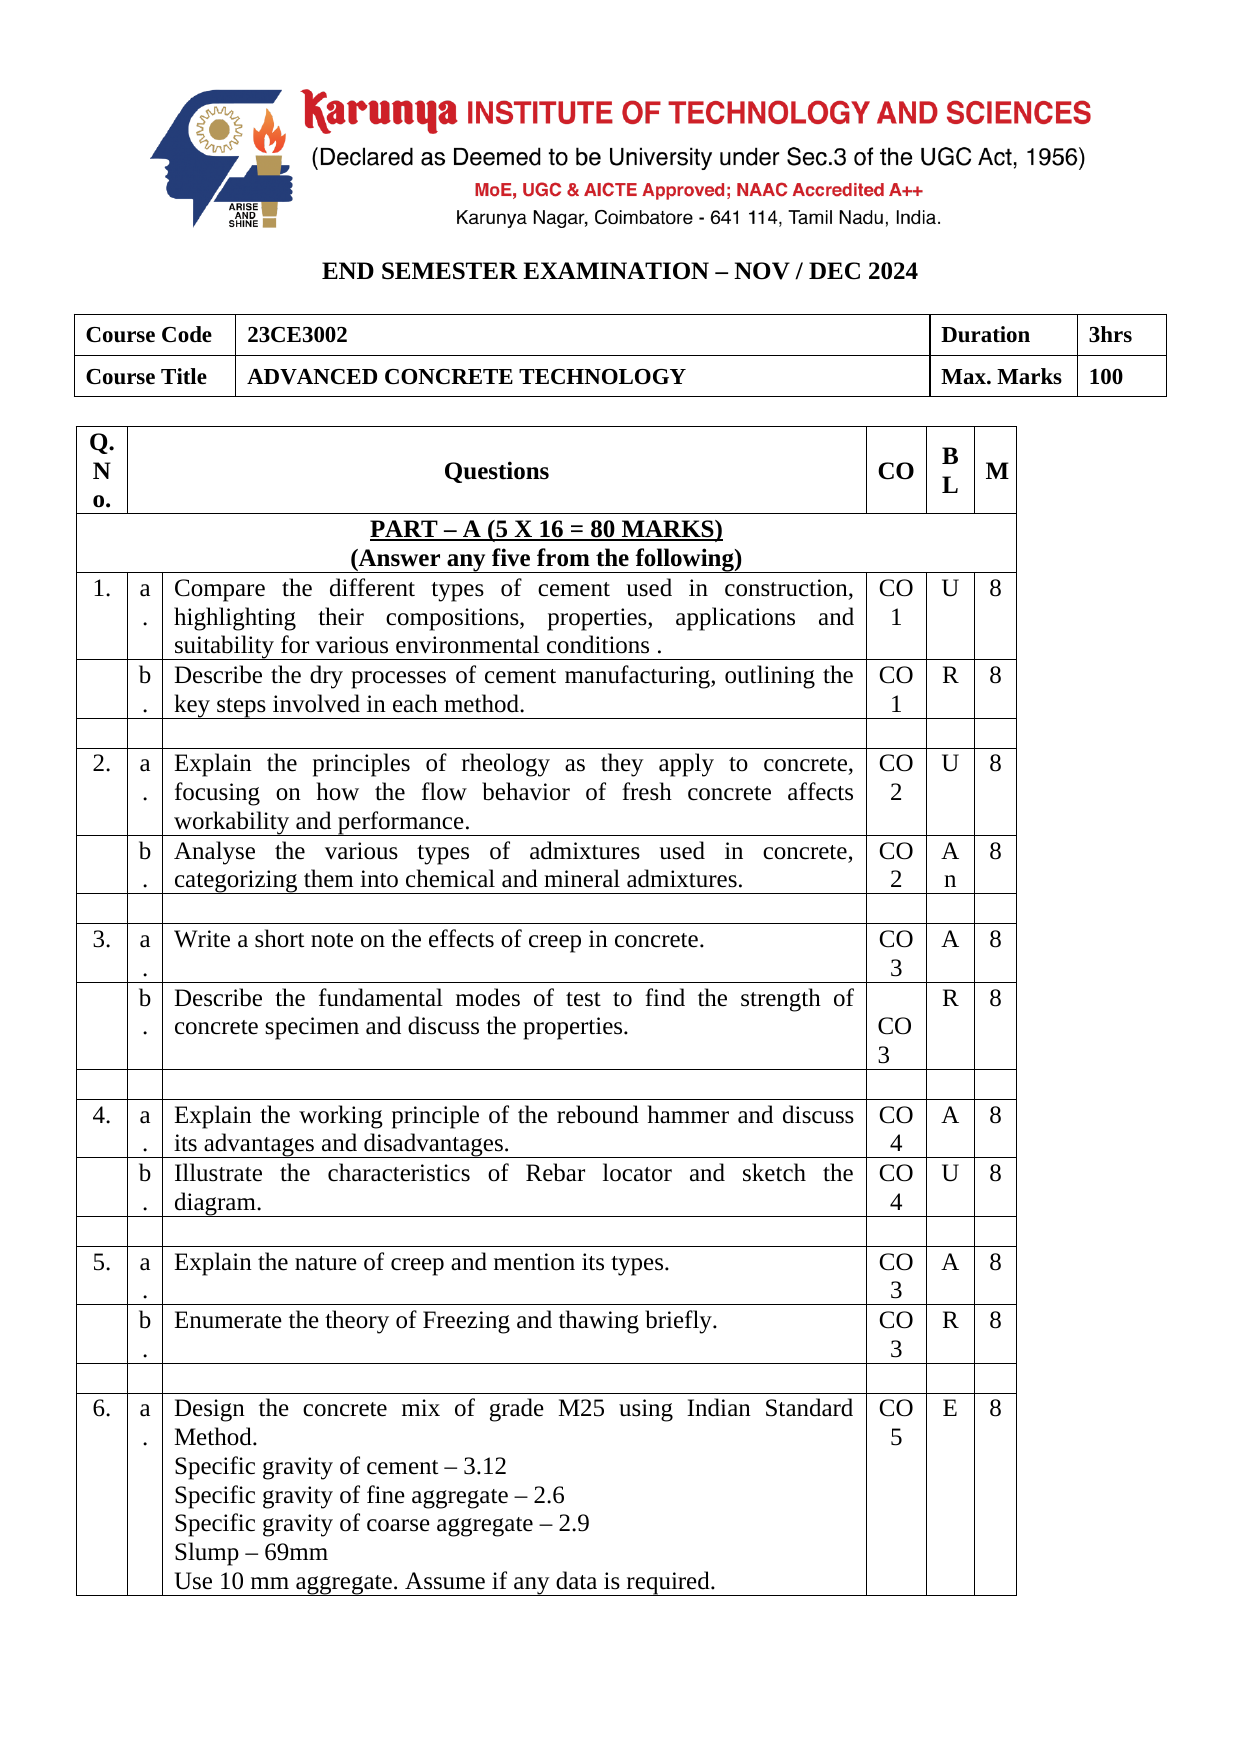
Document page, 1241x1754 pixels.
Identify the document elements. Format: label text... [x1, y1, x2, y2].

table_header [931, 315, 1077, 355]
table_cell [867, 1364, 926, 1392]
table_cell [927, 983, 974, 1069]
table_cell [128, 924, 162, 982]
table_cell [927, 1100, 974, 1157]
picture [150, 89, 1091, 228]
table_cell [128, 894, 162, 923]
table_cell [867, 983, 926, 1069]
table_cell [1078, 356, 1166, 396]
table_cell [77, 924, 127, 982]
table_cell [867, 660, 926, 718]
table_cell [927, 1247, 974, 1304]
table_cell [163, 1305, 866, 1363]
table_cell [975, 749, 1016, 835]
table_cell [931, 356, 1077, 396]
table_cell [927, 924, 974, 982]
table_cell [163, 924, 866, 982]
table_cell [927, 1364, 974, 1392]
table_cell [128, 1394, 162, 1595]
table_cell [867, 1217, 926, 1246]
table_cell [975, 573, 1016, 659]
text END SEMESTER EXAMINATION – NOV / DEC 2024 [150, 256, 1090, 285]
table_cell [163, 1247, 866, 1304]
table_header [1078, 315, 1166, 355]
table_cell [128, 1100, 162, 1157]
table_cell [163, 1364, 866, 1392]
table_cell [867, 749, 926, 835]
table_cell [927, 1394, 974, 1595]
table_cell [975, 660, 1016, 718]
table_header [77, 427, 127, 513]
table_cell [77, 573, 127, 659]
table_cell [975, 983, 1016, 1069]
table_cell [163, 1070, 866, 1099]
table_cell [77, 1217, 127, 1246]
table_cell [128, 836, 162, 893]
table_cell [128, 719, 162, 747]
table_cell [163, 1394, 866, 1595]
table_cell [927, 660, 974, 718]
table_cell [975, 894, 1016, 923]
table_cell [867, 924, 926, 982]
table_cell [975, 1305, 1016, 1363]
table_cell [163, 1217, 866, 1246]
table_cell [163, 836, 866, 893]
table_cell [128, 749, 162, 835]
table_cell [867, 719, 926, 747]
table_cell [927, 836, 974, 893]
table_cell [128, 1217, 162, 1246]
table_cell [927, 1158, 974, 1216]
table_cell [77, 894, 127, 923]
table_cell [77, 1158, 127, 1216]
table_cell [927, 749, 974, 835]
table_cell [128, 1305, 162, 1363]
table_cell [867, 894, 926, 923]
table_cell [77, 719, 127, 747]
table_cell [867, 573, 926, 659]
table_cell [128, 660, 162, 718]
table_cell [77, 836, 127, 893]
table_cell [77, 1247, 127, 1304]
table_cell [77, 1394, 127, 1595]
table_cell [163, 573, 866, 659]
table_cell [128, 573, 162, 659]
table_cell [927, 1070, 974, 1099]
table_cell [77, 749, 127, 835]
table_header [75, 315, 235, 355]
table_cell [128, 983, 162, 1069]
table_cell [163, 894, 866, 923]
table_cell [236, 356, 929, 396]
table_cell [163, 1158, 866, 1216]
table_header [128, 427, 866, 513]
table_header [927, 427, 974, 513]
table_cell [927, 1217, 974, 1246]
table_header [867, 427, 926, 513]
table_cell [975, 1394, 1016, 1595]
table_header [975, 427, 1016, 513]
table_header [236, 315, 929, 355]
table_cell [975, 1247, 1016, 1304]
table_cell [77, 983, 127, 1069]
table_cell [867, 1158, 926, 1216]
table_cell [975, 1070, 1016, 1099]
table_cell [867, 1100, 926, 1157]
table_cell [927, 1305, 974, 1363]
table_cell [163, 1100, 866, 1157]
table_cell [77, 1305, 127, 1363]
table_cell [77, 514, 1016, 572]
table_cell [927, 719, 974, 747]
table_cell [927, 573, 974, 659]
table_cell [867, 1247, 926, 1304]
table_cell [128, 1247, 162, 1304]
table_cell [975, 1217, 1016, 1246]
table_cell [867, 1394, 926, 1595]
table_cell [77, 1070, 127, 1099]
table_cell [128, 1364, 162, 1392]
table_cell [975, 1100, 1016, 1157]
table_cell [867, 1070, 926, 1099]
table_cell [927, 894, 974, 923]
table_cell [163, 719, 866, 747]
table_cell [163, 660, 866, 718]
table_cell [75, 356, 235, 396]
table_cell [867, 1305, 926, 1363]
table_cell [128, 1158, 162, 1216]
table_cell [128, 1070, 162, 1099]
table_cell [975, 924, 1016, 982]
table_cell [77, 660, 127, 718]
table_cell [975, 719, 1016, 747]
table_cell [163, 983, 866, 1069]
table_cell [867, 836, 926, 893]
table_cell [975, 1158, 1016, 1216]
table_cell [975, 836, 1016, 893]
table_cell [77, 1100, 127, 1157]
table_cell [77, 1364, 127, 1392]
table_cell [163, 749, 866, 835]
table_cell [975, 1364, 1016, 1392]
